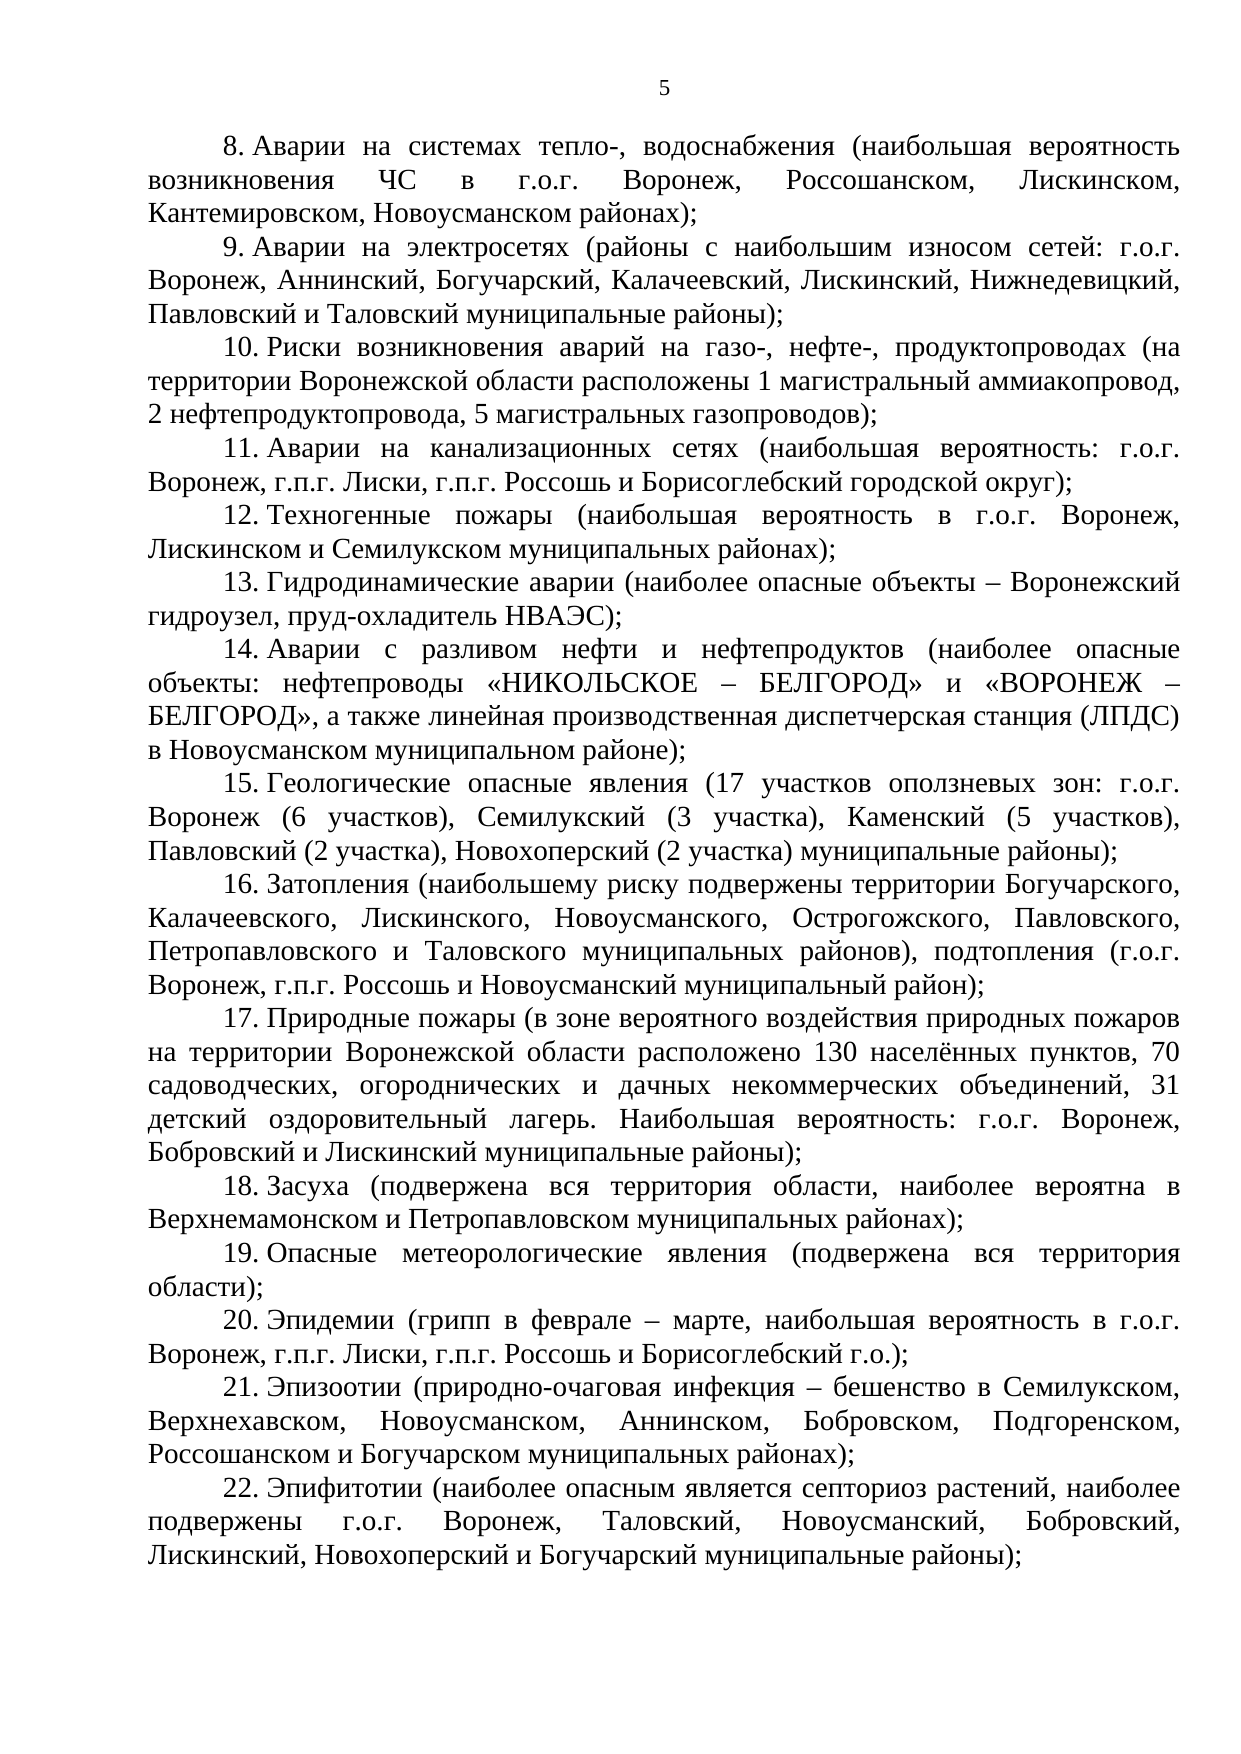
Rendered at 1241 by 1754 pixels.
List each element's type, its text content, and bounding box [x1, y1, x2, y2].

text 9. Аварии на электросетях (районы с наибольшим износом сетей: г.о.г. Воронеж, Аннинский, Богучарский, Калачеевский, Лискинский, Нижнедевицкий, Павловский и Таловский муниципальные районы); [148, 229, 1181, 329]
text 14. Аварии с разливом нефти и нефтепродуктов (наиболее опасные объекты: нефтепроводы «НИКОЛЬСКОЕ – БЕЛГОРОД» и «ВОРОНЕЖ – БЕЛГОРОД», а также линейная производственная диспетчерская станция (ЛПДС) в Новоусманском муниципальном районе); [148, 631, 1181, 766]
text 12. Техногенные пожары (наибольшая вероятность в г.о.г. Воронеж, Лискинском и Семилукском муниципальных районах); [148, 497, 1181, 564]
text 8. Аварии на системах тепло-, водоснабжения (наибольшая вероятность возникновения ЧС в г.о.г. Воронеж, Россошанском, Лискинском, Кантемировском, Новоусманском районах); [148, 128, 1181, 229]
text 17. Природные пожары (в зоне вероятного воздействия природных пожаров на территории Воронежской области расположено 130 населённых пунктов, 70 садоводческих, огороднических и дачных некоммерческих объединений, 31 детский оздоровительный лагерь. Наибольшая вероятность: г.о.г. Воронеж, Бобровский и Лискинский муниципальные районы); [148, 1000, 1181, 1168]
text 22. Эпифитотии (наиболее опасным является септориоз растений, наиболее подвержены г.о.г. Воронеж, Таловский, Новоусманский, Бобровский, Лискинский, Новохоперский и Богучарский муниципальные районы); [148, 1470, 1181, 1571]
text 15. Геологические опасные явления (17 участков оползневых зон: г.о.г. Воронеж (6 участков), Семилукский (3 участка), Каменский (5 участков), Павловский (2 участка), Новохоперский (2 участка) муниципальные районы); [148, 766, 1181, 866]
text 13. Гидродинамические аварии (наиболее опасные объекты – Воронежский гидроузел, пруд-охладитель НВАЭС); [148, 564, 1181, 631]
text 21. Эпизоотии (природно-очаговая инфекция – бешенство в Семилукском, Верхнехавском, Новоусманском, Аннинском, Бобровском, Подгоренском, Россошанском и Богучарском муниципальных районах); [148, 1369, 1181, 1470]
text 19. Опасные метеорологические явления (подвержена вся территория области); [148, 1235, 1181, 1302]
text 16. Затопления (наибольшему риску подвержены территории Богучарского, Калачеевского, Лискинского, Новоусманского, Острогожского, Павловского, Петропавловского и Таловского муниципальных районов), подтопления (г.о.г. Воронеж, г.п.г. Россошь и Новоусманский муниципальный район); [148, 866, 1181, 1000]
text 20. Эпидемии (грипп в феврале – марте, наибольшая вероятность в г.о.г. Воронеж, г.п.г. Лиски, г.п.г. Россошь и Борисоглебский г.о.); [148, 1302, 1181, 1369]
text 10. Риски возникновения аварий на газо-, нефте-, продуктопроводах (на территории Воронежской области расположены 1 магистральный аммиакопровод, 2 нефтепродуктопровода, 5 магистральных газопроводов); [148, 329, 1181, 430]
text 11. Аварии на канализационных сетях (наибольшая вероятность: г.о.г. Воронеж, г.п.г. Лиски, г.п.г. Россошь и Борисоглебский городской округ); [148, 430, 1181, 497]
text 18. Засуха (подвержена вся территория области, наиболее вероятна в Верхнемамонском и Петропавловском муниципальных районах); [148, 1168, 1181, 1235]
